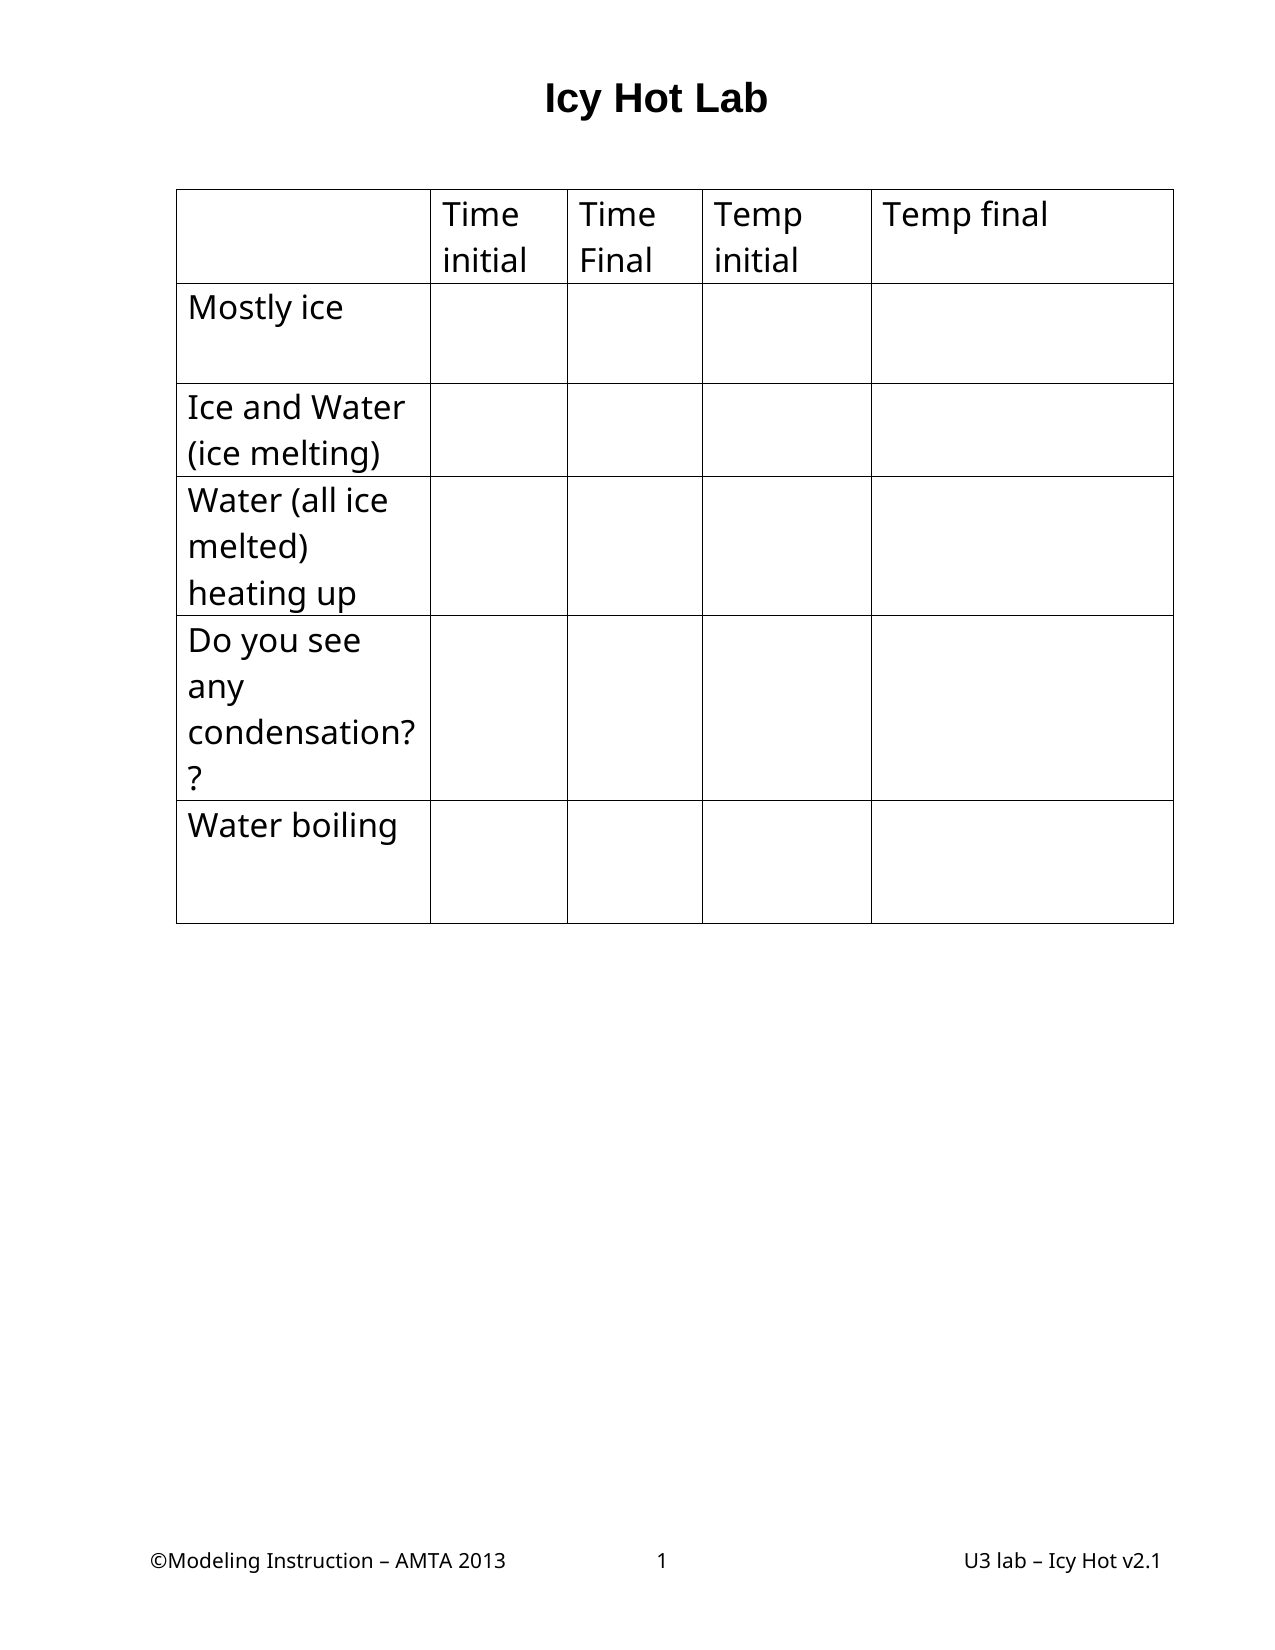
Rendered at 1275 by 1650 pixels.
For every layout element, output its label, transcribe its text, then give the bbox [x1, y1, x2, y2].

table_cell [872, 616, 1173, 800]
table_cell [568, 616, 702, 800]
table_header Temp final [872, 190, 1173, 282]
table_cell [703, 384, 871, 476]
table_header [177, 190, 430, 282]
table_cell [568, 801, 702, 923]
table_cell Mostly ice [177, 284, 430, 383]
table_cell [431, 284, 567, 383]
table_cell [568, 384, 702, 476]
table_cell [872, 477, 1173, 615]
table_cell [703, 616, 871, 800]
table_cell [703, 284, 871, 383]
table_cell [872, 284, 1173, 383]
table_header Temp initial [703, 190, 871, 282]
table_cell Do you see any condensation?? [177, 616, 430, 800]
table_cell Water (all ice melted) heating up [177, 477, 430, 615]
table_header Time initial [431, 190, 567, 282]
table_cell [872, 801, 1173, 923]
table_cell [431, 384, 567, 476]
table_cell [872, 384, 1173, 476]
table_cell Ice and Water (ice melting) [177, 384, 430, 476]
table_cell Water boiling [177, 801, 430, 923]
table_cell [431, 801, 567, 923]
table_cell [703, 801, 871, 923]
table_cell [568, 477, 702, 615]
table_header Time Final [568, 190, 702, 282]
title Icy Hot Lab [150, 75, 1162, 121]
table_cell [431, 477, 567, 615]
table_cell [703, 477, 871, 615]
table_cell [431, 616, 567, 800]
table_cell [568, 284, 702, 383]
